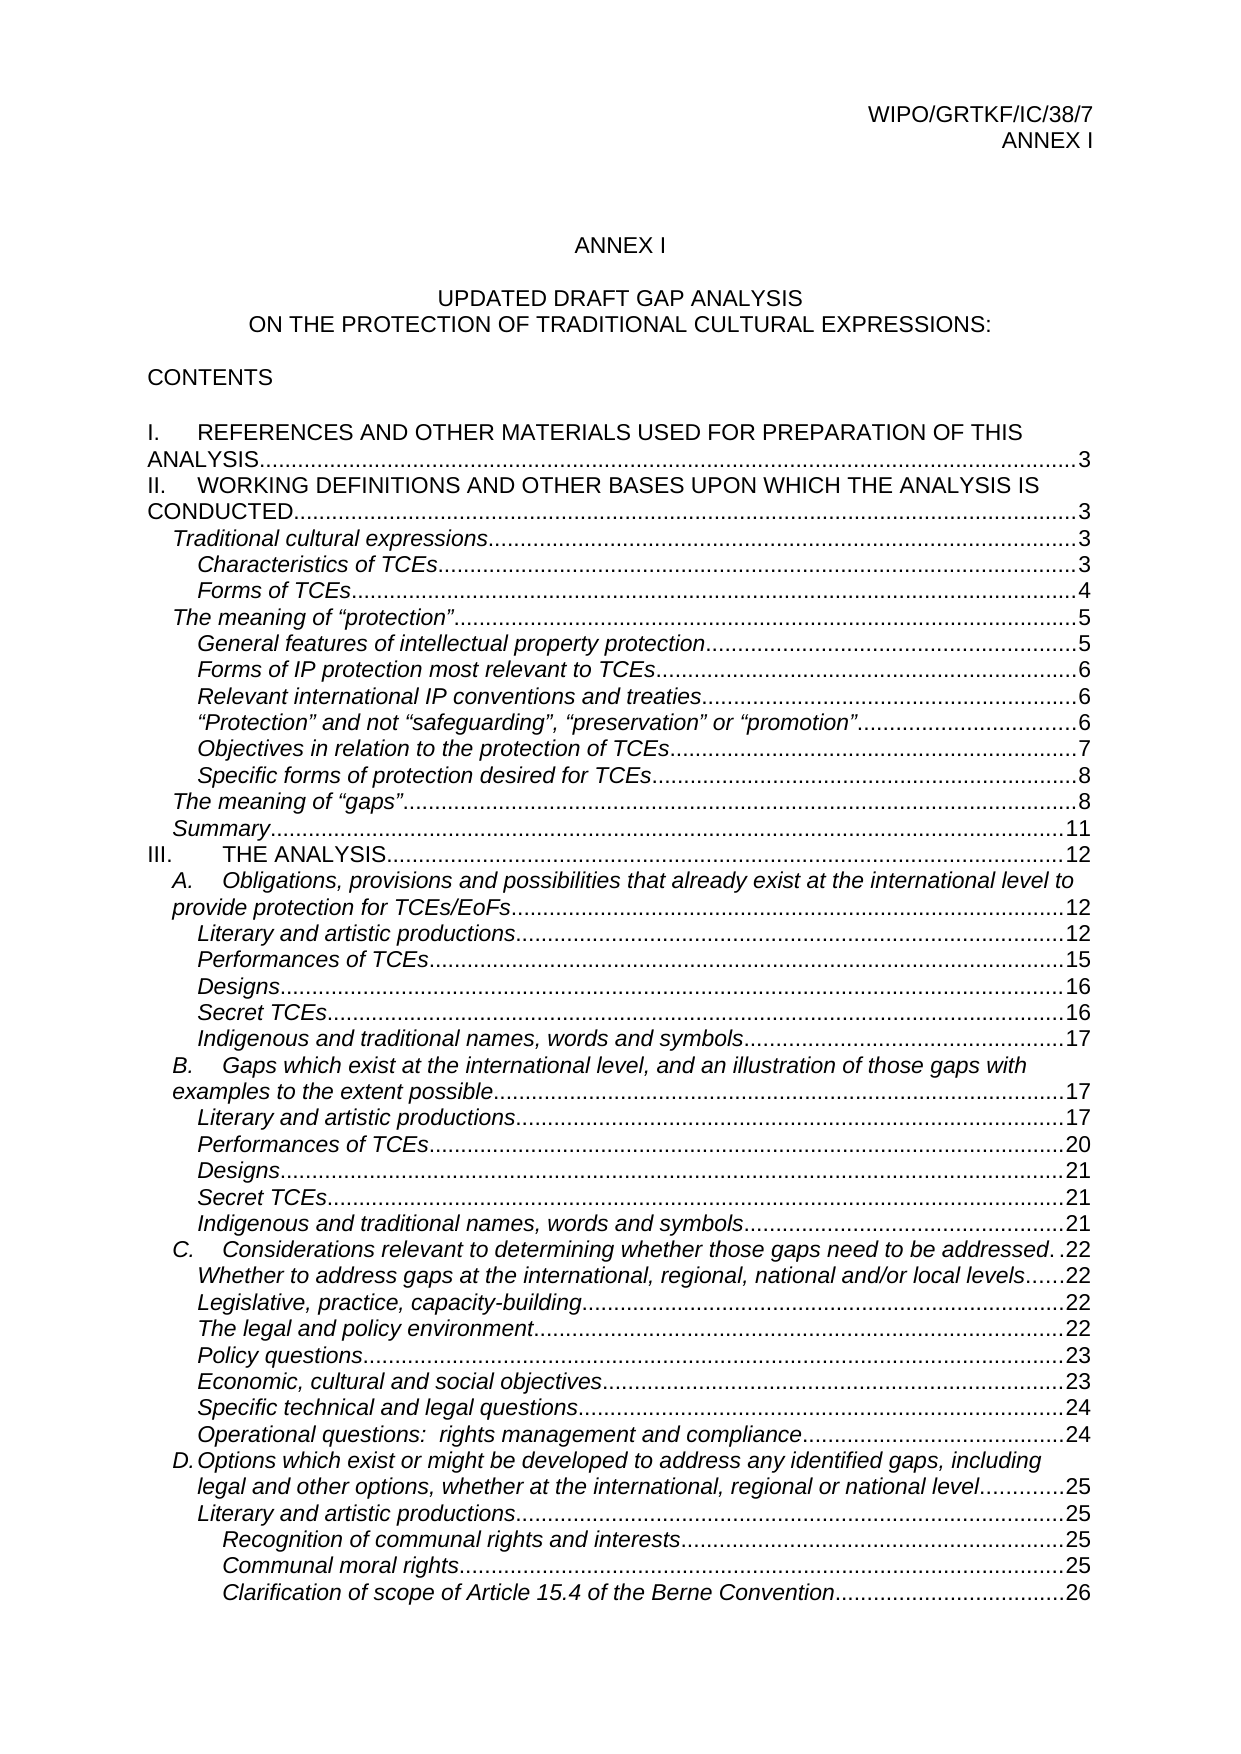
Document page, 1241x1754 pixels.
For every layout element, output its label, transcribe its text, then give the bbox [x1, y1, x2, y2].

text C. Considerations relevant to determining whether those gaps need to be addressed 22 [172, 1236, 1093, 1262]
text Objectives in relation to the protection of TCEs 7 [197, 735, 1093, 762]
text The meaning of “gaps” 8 [172, 788, 1093, 814]
text B. Gaps which exist at the international level, and an illustration of those gaps with examples to the extent possible 17 [172, 1052, 1093, 1104]
text Specific technical and legal questions 24 [197, 1394, 1093, 1421]
text Indigenous and traditional names, words and symbols 21 [197, 1210, 1093, 1236]
text Specific forms of protection desired for TCEs 8 [197, 762, 1093, 788]
text Indigenous and traditional names, words and symbols 17 [197, 1025, 1093, 1052]
text CONTENTS [147, 364, 1093, 390]
text Traditional cultural expressions 3 [172, 524, 1093, 551]
text UPDATED DRAFT GAP ANALYSIS [147, 285, 1093, 311]
text Performances of TCEs 20 [197, 1131, 1093, 1157]
text Communal moral rights 25 [222, 1552, 1093, 1579]
text The meaning of “protection” 5 [172, 604, 1093, 630]
text ANNEX I [147, 232, 1093, 259]
text Forms of IP protection most relevant to TCEs 6 [197, 656, 1093, 683]
text Policy questions 23 [197, 1342, 1093, 1368]
text Forms of TCEs 4 [197, 577, 1093, 604]
text Legislative, practice, capacity-building 22 [197, 1289, 1093, 1315]
text The legal and policy environment 22 [197, 1315, 1093, 1342]
text “Protection” and not “safeguarding”, “preservation” or “promotion” 6 [197, 709, 1093, 735]
text Clarification of scope of Article 15.4 of the Berne Convention 26 [222, 1579, 1093, 1605]
text Performances of TCEs 15 [197, 946, 1093, 973]
text Literary and artistic productions 25 [197, 1500, 1093, 1526]
text Relevant international IP conventions and treaties 6 [197, 683, 1093, 709]
text Economic, cultural and social objectives 23 [197, 1368, 1093, 1394]
text Secret TCEs 16 [197, 999, 1093, 1025]
text Literary and artistic productions 17 [197, 1104, 1093, 1131]
text Literary and artistic productions 12 [197, 920, 1093, 946]
text II. WORKING DEFINITIONS AND OTHER BASES UPON WHICH THE ANALYSIS IS CONDUCTED 3 [147, 472, 1093, 524]
text Whether to address gaps at the international, regional, national and/or local levels 22 [197, 1262, 1093, 1289]
text Designs 16 [197, 973, 1093, 999]
text III. THE ANALYSIS 12 [147, 841, 1093, 867]
text General features of intellectual property protection 5 [197, 630, 1093, 656]
text I. REFERENCES AND OTHER MATERIALS USED FOR PREPARATION OF THIS ANALYSIS 3 [147, 419, 1093, 472]
text Recognition of communal rights and interests 25 [222, 1526, 1093, 1552]
text Designs 21 [197, 1157, 1093, 1183]
text Operational questions: rights management and compliance 24 [197, 1421, 1093, 1447]
text Summary 11 [172, 814, 1093, 841]
text Characteristics of TCEs 3 [197, 551, 1093, 577]
text A. Obligations, provisions and possibilities that already exist at the international level to provide protection for TCEs/EoFs 12 [172, 867, 1093, 920]
text D. Options which exist or might be developed to address any identified gaps, including legal and other options, whether at the international, regional or national level 25 [172, 1447, 1093, 1500]
text Secret TCEs 21 [197, 1183, 1093, 1210]
text ON THE PROTECTION OF TRADITIONAL CULTURAL EXPRESSIONS: [147, 311, 1093, 338]
